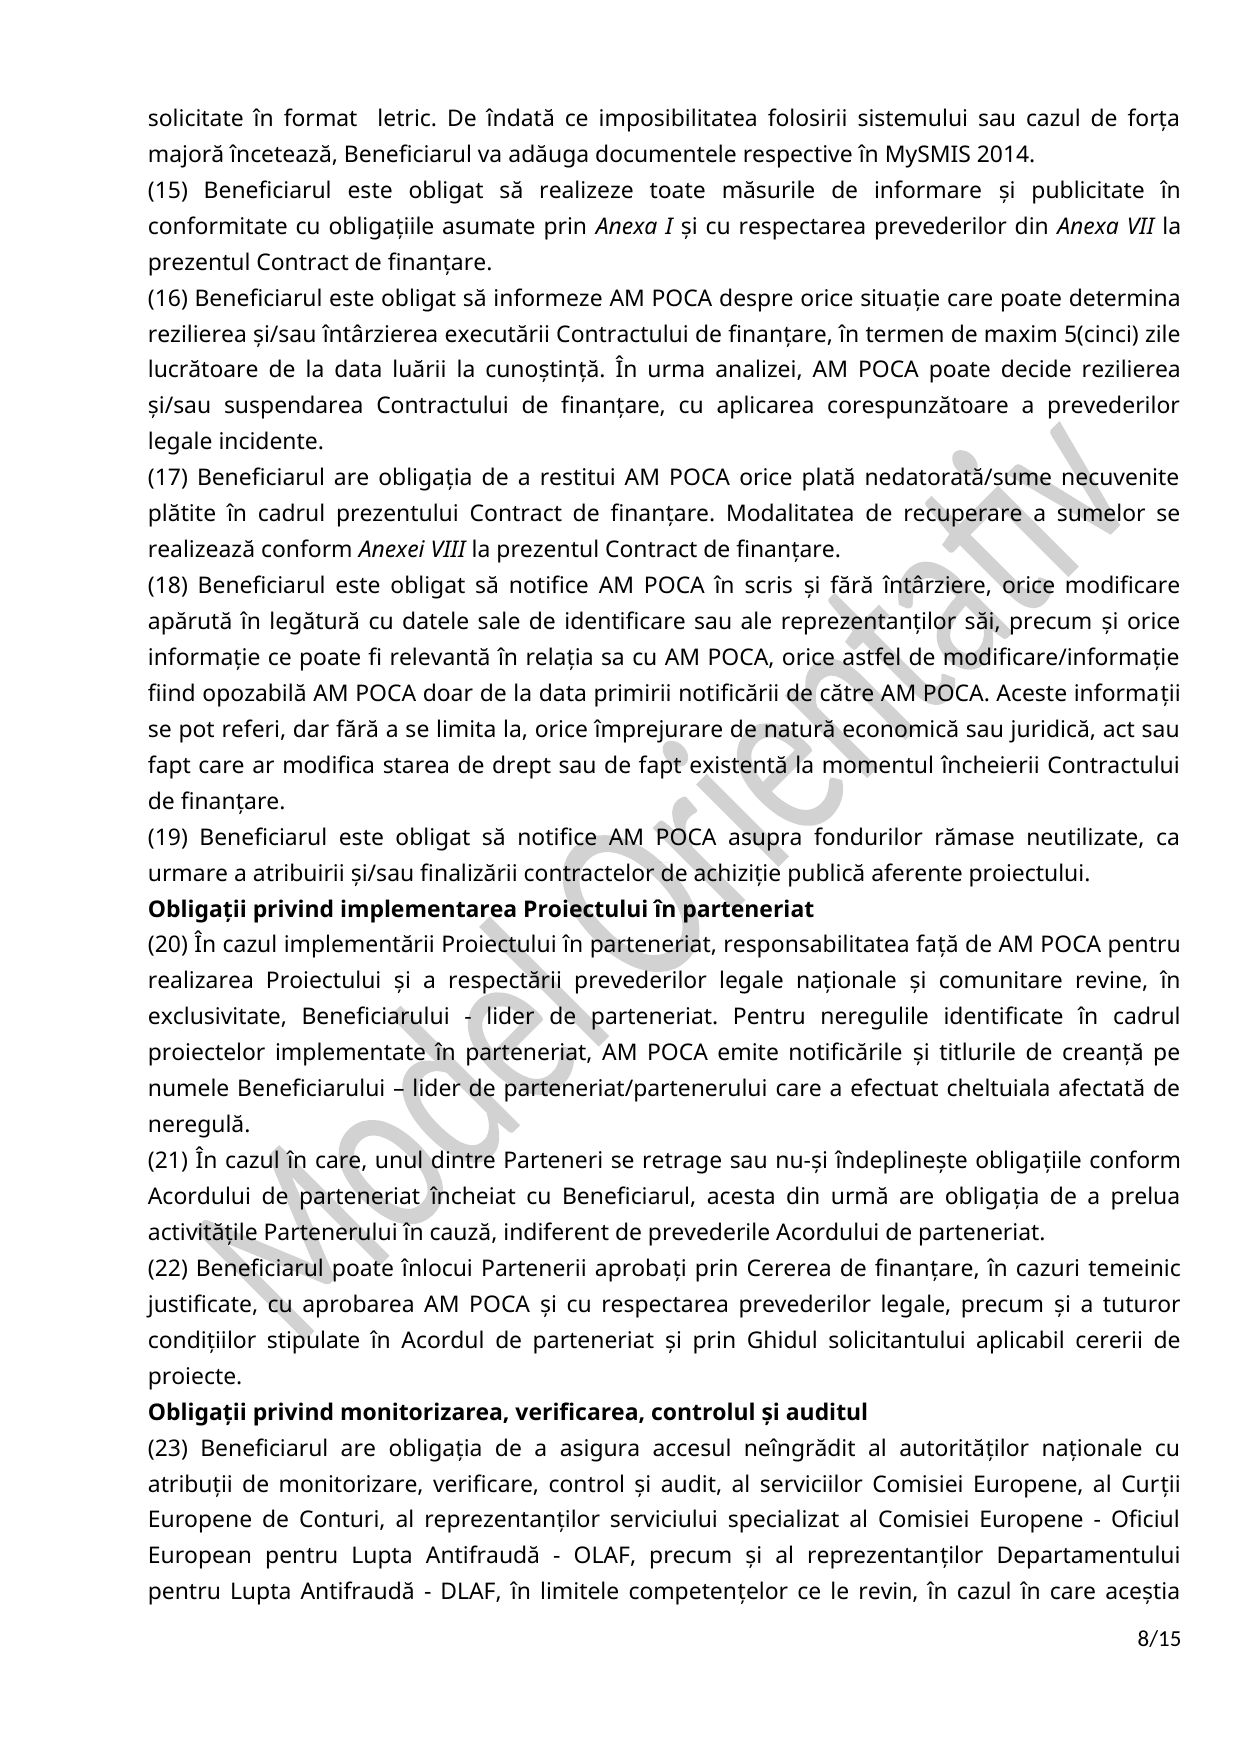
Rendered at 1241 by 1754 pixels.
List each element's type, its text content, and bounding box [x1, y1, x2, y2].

list Obligații privind monitorizarea, verificarea, controlul și auditul [148, 1396, 1181, 1427]
list (19) Beneficiarul este obligat să notifice AM POCA asupra fondurilor rămase neutilizate, ca urmare a atribuirii și/sau finalizării contractelor de achiziție publică aferente proiectului. [148, 821, 1181, 888]
list (22) Beneficiarul poate înlocui Partenerii aprobaţi prin Cererea de finanţare, în cazuri temeinic justificate, cu aprobarea AM POCA și cu respectarea prevederilor legale, precum și a tuturor condițiilor stipulate în Acordul de parteneriat și prin Ghidul solicitantului aplicabil cererii de proiecte. [148, 1252, 1181, 1391]
list (18) Beneficiarul este obligat să notifice AM POCA în scris și fără întârziere, orice modificare apărută în legătură cu datele sale de identificare sau ale reprezentanților săi, precum și orice informație ce poate fi relevantă în relația sa cu AM POCA, orice astfel de modificare/informație fiind opozabilă AM POCA doar de la data primirii notificării de către AM POCA. Aceste informaţii se pot referi, dar fără a se limita la, orice împrejurare de natură economică sau juridică, act sau fapt care ar modifica starea de drept sau de fapt existentă la momentul încheierii Contractului de finanțare. [148, 569, 1181, 816]
list (15) Beneficiarul este obligat să realizeze toate măsurile de informare și publicitate în conformitate cu obligațiile asumate prin Anexa I și cu respectarea prevederilor din Anexa VII la prezentul Contract de finanțare. [148, 174, 1181, 277]
list (17) Beneficiarul are obligaţia de a restitui AM POCA orice plată nedatorată/sume necuvenite plătite în cadrul prezentului Contract de finanțare. Modalitatea de recuperare a sumelor se realizează conform Anexei VIII la prezentul Contract de finanțare. [148, 461, 1181, 564]
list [148, 102, 1181, 169]
list (16) Beneficiarul este obligat să informeze AM POCA despre orice situaţie care poate determina rezilierea şi/sau întârzierea executării Contractului de finanțare, în termen de maxim 5(cinci) zile lucrătoare de la data luării la cunoştinţă. În urma analizei, AM POCA poate decide rezilierea şi/sau suspendarea Contractului de finanțare, cu aplicarea corespunzătoare a prevederilor legale incidente. [148, 282, 1181, 457]
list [148, 1432, 1181, 1607]
list (21) În cazul în care, unul dintre Parteneri se retrage sau nu-şi îndeplineşte obligaţiile conform Acordului de parteneriat încheiat cu Beneficiarul, acesta din urmă are obligaţia de a prelua activităţile Partenerului în cauză, indiferent de prevederile Acordului de parteneriat. [148, 1144, 1181, 1247]
list (20) În cazul implementării Proiectului în parteneriat, responsabilitatea faţă de AM POCA pentru realizarea Proiectului și a respectării prevederilor legale naționale și comunitare revine, în exclusivitate, Beneficiarului - lider de parteneriat. Pentru neregulile identificate în cadrul proiectelor implementate în parteneriat, AM POCA emite notificările și titlurile de creanță pe numele Beneficiarului – lider de parteneriat/partenerului care a efectuat cheltuiala afectată de neregulă. [148, 928, 1181, 1139]
list Obligații privind implementarea Proiectului în parteneriat [148, 892, 1181, 924]
